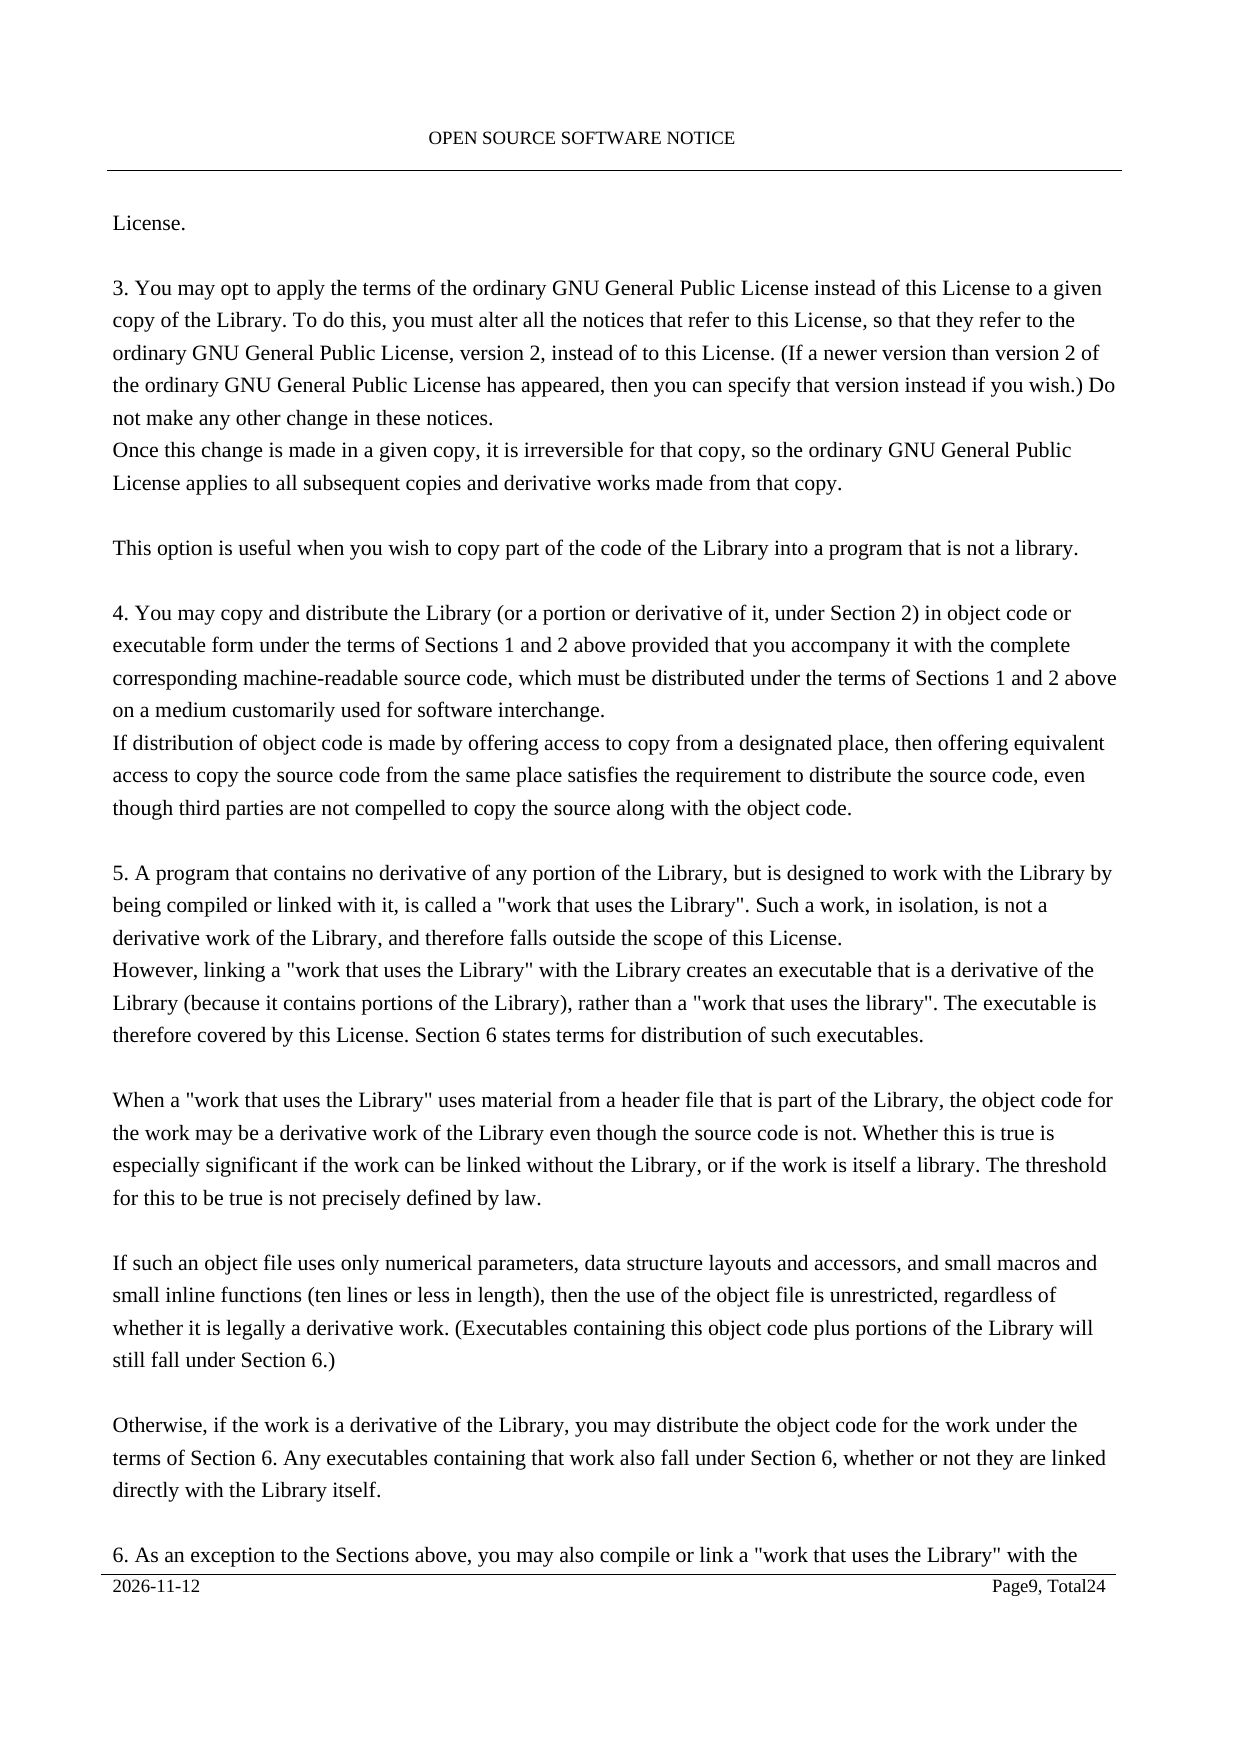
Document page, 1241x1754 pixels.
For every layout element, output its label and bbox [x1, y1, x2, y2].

text [112, 206, 1128, 1571]
